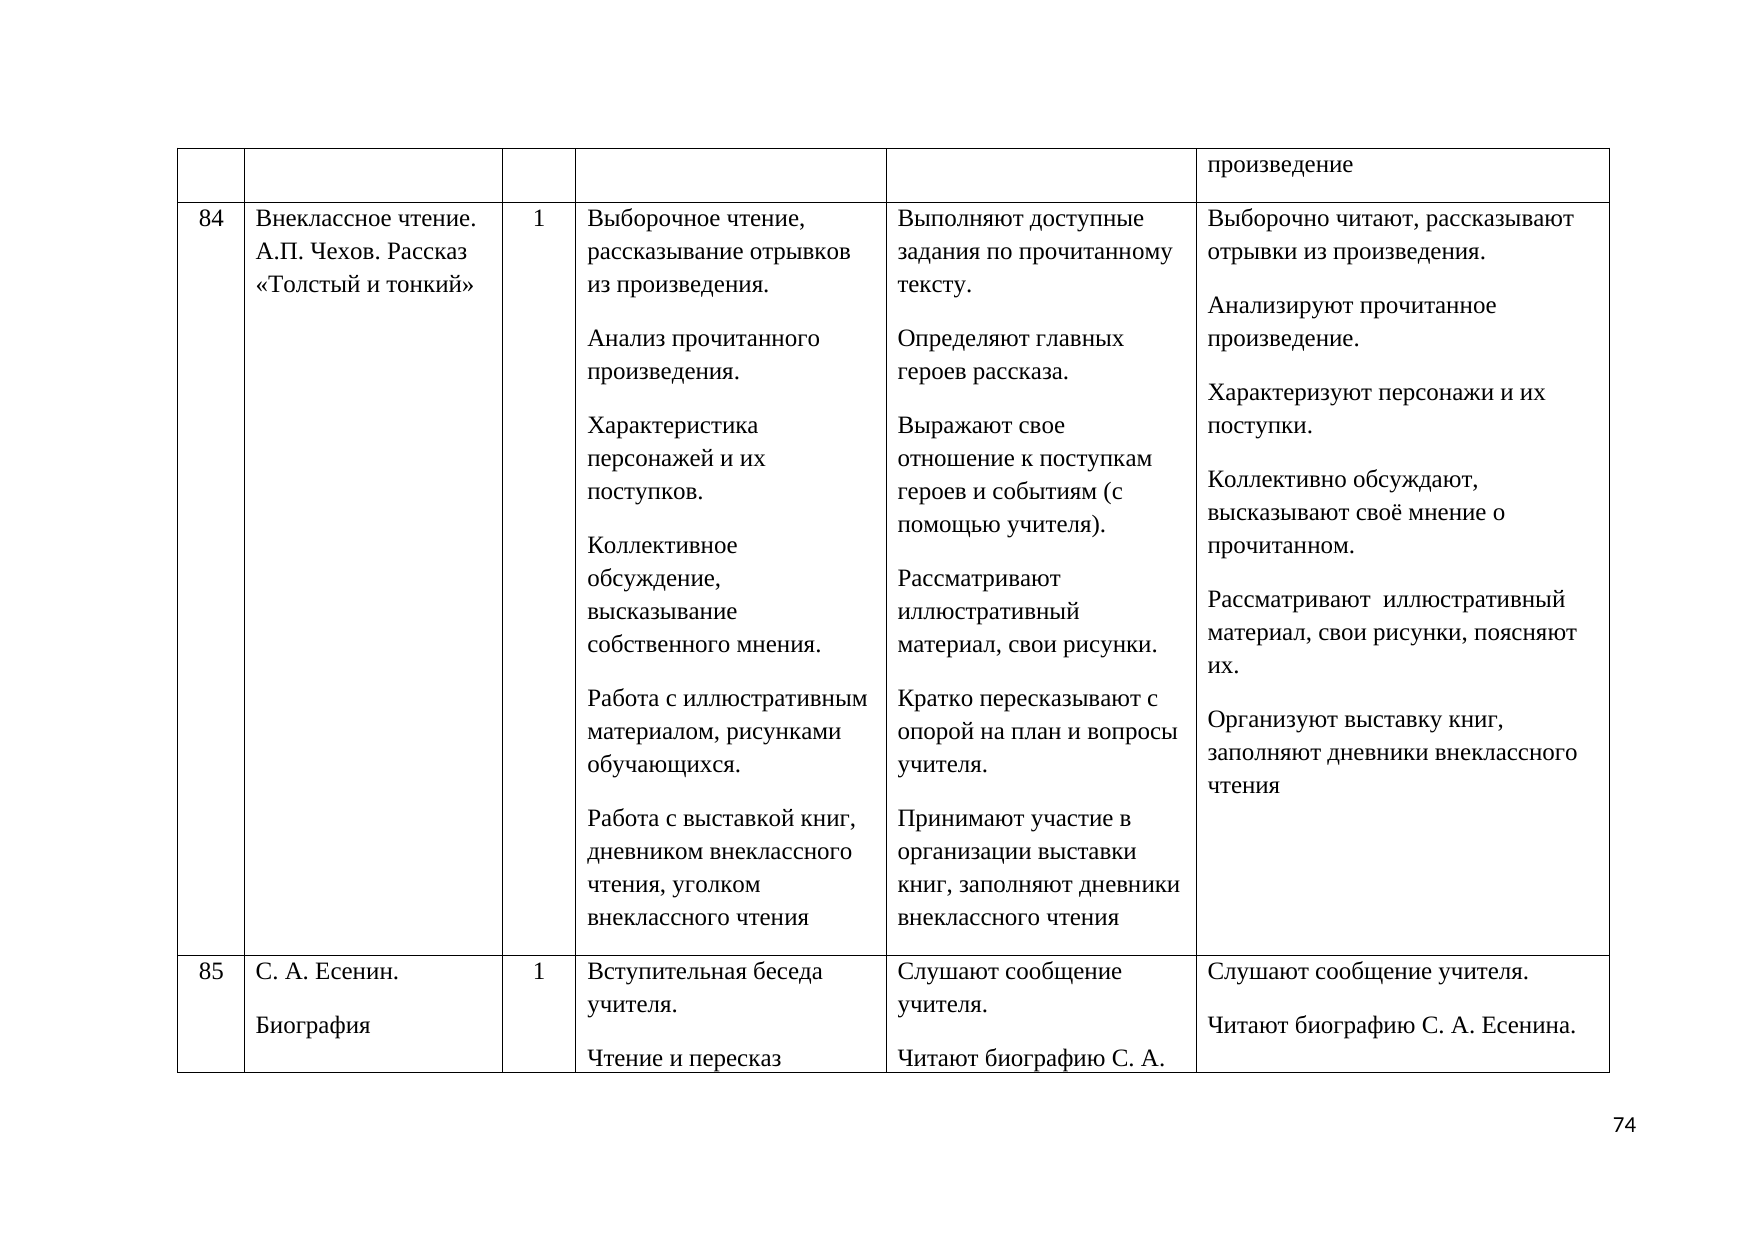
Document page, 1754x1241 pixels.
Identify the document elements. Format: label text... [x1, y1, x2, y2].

table_cell 1 [503, 149, 575, 202]
table_cell 1 [503, 203, 575, 955]
table_cell Выборочное чтение, рассказывание отрывков из произведения. Анализ прочитанного произведения. Характеристика персонажей и их поступков. Коллективное обсуждение, высказывание собственного мнения. Работа с иллюстративным материалом, рисунками обучающихся. Работа с выставкой книг, дневником внеклассного чтения, уголком внеклассного чтения [576, 203, 886, 955]
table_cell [576, 956, 886, 1072]
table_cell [576, 149, 886, 202]
table_cell Выборочно читают, рассказывают отрывки из произведения. Анализируют прочитанное произведение. Характеризуют персонажи и их поступки. Коллективно обсуждают, высказывают своё мнение о прочитанном. Рассматривают иллюстративный материал, свои рисунки, поясняют их. Организуют выставку книг, заполняют дневники внеклассного чтения [1197, 203, 1609, 955]
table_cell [887, 149, 1196, 202]
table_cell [1197, 956, 1609, 1072]
table_cell 1 [503, 956, 575, 1072]
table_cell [1197, 149, 1609, 202]
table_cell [245, 149, 502, 202]
table_cell 83 [178, 149, 244, 202]
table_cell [245, 956, 502, 1072]
table_cell 84 [178, 203, 244, 955]
table_cell Выполняют доступные задания по прочитанному тексту. Определяют главных героев рассказа. Выражают свое отношение к поступкам героев и событиям (с помощью учителя). Рассматривают иллюстративный материал, свои рисунки. Кратко пересказывают с опорой на план и вопросы учителя. Принимают участие в организации выставки книг, заполняют дневники внеклассного чтения [887, 203, 1196, 955]
table_cell Внеклассное чтение. А.П. Чехов. Рассказ «Толстый и тонкий» [245, 203, 502, 955]
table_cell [887, 956, 1196, 1072]
table_cell 85 [178, 956, 244, 1072]
